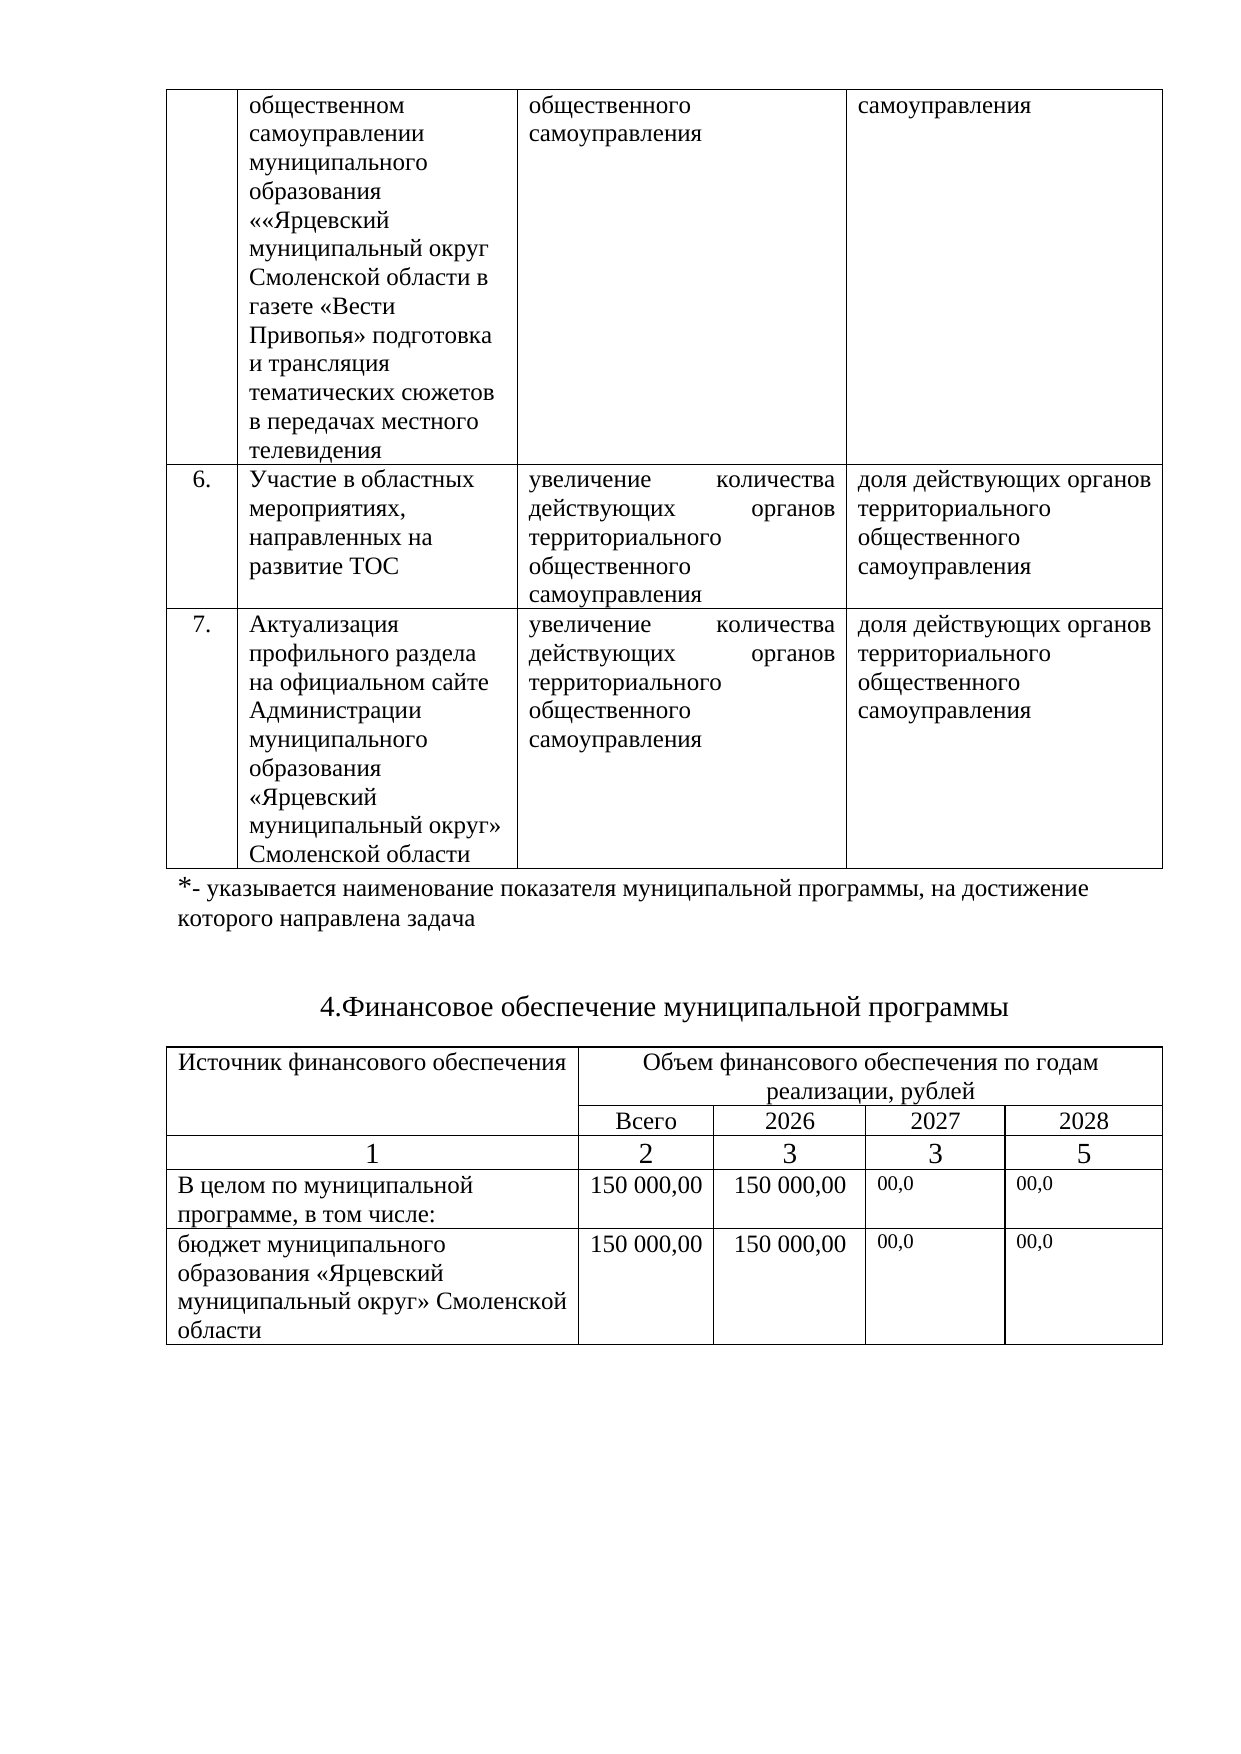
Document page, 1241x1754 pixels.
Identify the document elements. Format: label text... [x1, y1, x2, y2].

table_cell 6. [167, 465, 237, 608]
table_cell 2026 [714, 1106, 865, 1135]
table_cell 150 000,00 [579, 1229, 713, 1344]
table_cell бюджет муниципального образования «Ярцевский муниципальный округ» Смоленской области [167, 1229, 578, 1344]
table_cell 00,0 [866, 1170, 1004, 1228]
table_cell Актуализация профильного раздела на официальном сайте Администрации муниципального образования «Ярцевский муниципальный округ» Смоленской области [238, 609, 517, 868]
table_cell доля действующих органов территориального общественного самоуправления [847, 465, 1162, 608]
table_cell 2028 [1006, 1106, 1162, 1135]
table_cell 150 000,00 [714, 1229, 865, 1344]
table_cell доля действующих органов территориального общественного самоуправления [847, 609, 1162, 868]
table_cell 3 [866, 1136, 1004, 1169]
table_cell Всего [579, 1106, 713, 1135]
table_cell 00,0 [866, 1229, 1004, 1344]
table_cell 3 [714, 1136, 865, 1169]
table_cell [238, 90, 517, 463]
table_cell 2 [579, 1136, 713, 1169]
text 4.Финансовое обеспечение муниципальной программы [177, 989, 1152, 1022]
table_cell 7. [167, 609, 237, 868]
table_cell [847, 90, 1162, 463]
table_cell 2027 [866, 1106, 1004, 1135]
table_cell 00,0 [1006, 1229, 1162, 1344]
table_header Источник финансового обеспечения [167, 1048, 578, 1135]
text *- указывается наименование показателя муниципальной программы, на достижение которого направлена задача [177, 869, 1152, 931]
table_cell 150 000,00 [714, 1170, 865, 1228]
table_cell 5. [167, 90, 237, 463]
table_cell 00,0 [1006, 1170, 1162, 1228]
table_cell 5 [1006, 1136, 1162, 1169]
table_cell увеличение количества действующих органов территориального общественного самоуправления [518, 465, 846, 608]
table_cell увеличение количества действующих органов территориального общественного самоуправления [518, 609, 846, 868]
table_cell 1 [167, 1136, 578, 1169]
table_cell Участие в областных мероприятиях, направленных на развитие ТОС [238, 465, 517, 608]
table_cell 150 000,00 [579, 1170, 713, 1228]
table_cell В целом по муниципальной программе, в том числе: [167, 1170, 578, 1228]
table_header Объем финансового обеспечения по годам реализации, рублей [579, 1048, 1162, 1105]
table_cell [518, 90, 846, 463]
